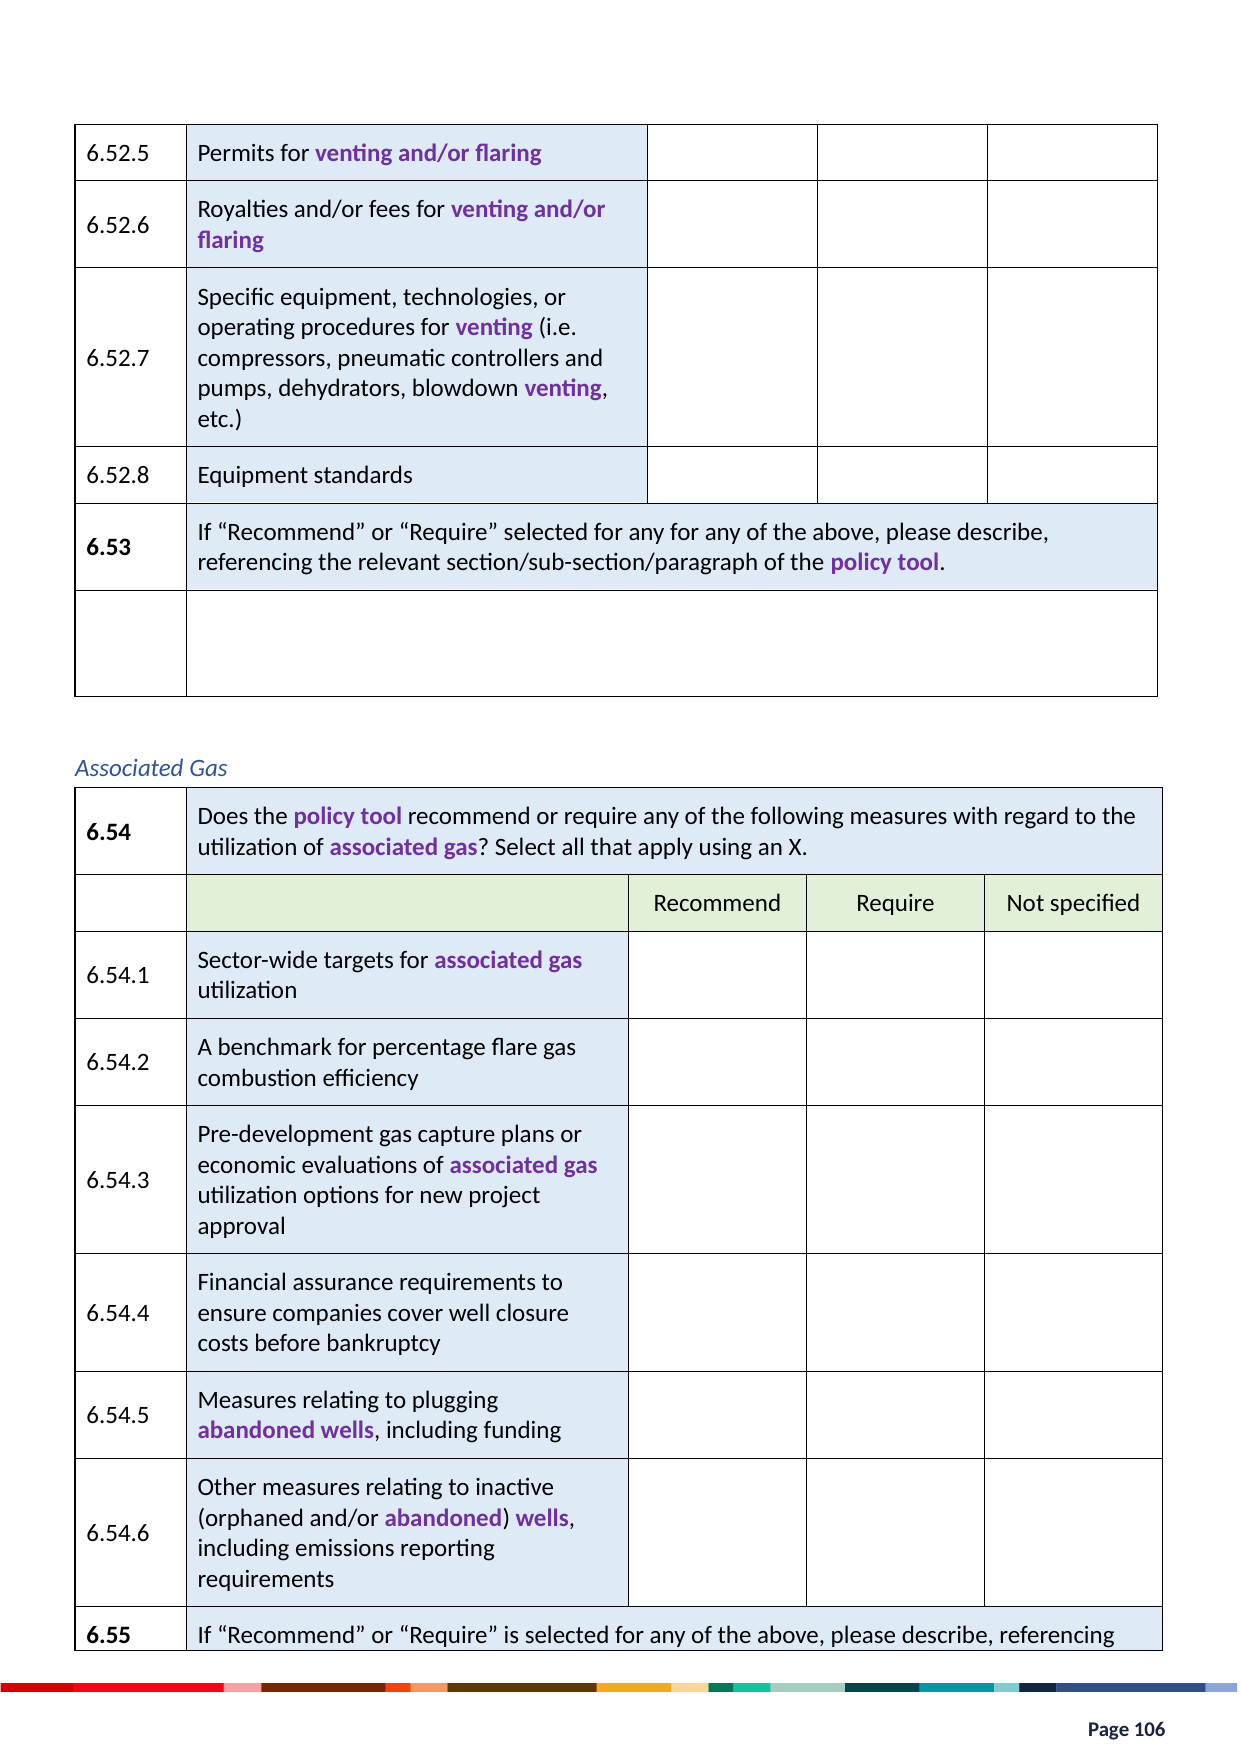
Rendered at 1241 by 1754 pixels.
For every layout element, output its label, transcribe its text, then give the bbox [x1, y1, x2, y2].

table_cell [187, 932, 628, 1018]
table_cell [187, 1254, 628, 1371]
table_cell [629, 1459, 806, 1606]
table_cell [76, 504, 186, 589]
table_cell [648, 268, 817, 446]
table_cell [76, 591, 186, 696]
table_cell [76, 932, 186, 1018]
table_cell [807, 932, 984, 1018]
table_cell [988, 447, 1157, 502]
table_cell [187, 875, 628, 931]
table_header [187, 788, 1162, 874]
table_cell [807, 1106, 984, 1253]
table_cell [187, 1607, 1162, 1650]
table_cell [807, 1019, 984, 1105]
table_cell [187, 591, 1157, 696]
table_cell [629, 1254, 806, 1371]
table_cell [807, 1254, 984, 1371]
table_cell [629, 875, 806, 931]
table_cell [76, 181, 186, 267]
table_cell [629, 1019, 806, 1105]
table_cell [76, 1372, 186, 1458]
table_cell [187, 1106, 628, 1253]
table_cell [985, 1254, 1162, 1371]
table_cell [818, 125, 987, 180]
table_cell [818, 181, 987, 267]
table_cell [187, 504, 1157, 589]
picture [0, 1683, 1236, 1692]
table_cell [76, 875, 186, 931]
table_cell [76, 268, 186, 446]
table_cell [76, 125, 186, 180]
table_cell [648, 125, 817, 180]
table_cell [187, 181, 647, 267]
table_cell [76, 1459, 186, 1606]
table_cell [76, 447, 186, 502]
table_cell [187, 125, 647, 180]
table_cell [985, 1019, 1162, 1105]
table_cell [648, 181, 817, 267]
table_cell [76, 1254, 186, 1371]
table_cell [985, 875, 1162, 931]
subtitle Associated Gas [75, 752, 1165, 783]
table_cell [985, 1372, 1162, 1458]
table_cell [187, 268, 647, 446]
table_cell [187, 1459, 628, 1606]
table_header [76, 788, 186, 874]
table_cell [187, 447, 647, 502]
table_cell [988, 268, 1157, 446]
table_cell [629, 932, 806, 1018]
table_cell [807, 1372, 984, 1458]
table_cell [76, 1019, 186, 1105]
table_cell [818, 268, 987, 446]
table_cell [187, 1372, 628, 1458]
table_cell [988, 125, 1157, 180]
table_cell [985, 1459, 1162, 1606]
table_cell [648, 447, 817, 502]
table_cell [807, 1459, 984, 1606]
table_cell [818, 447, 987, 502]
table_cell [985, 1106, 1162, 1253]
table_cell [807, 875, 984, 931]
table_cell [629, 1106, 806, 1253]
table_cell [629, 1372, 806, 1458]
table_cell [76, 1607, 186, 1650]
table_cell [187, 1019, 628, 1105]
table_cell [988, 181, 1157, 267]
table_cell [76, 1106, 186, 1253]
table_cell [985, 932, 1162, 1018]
